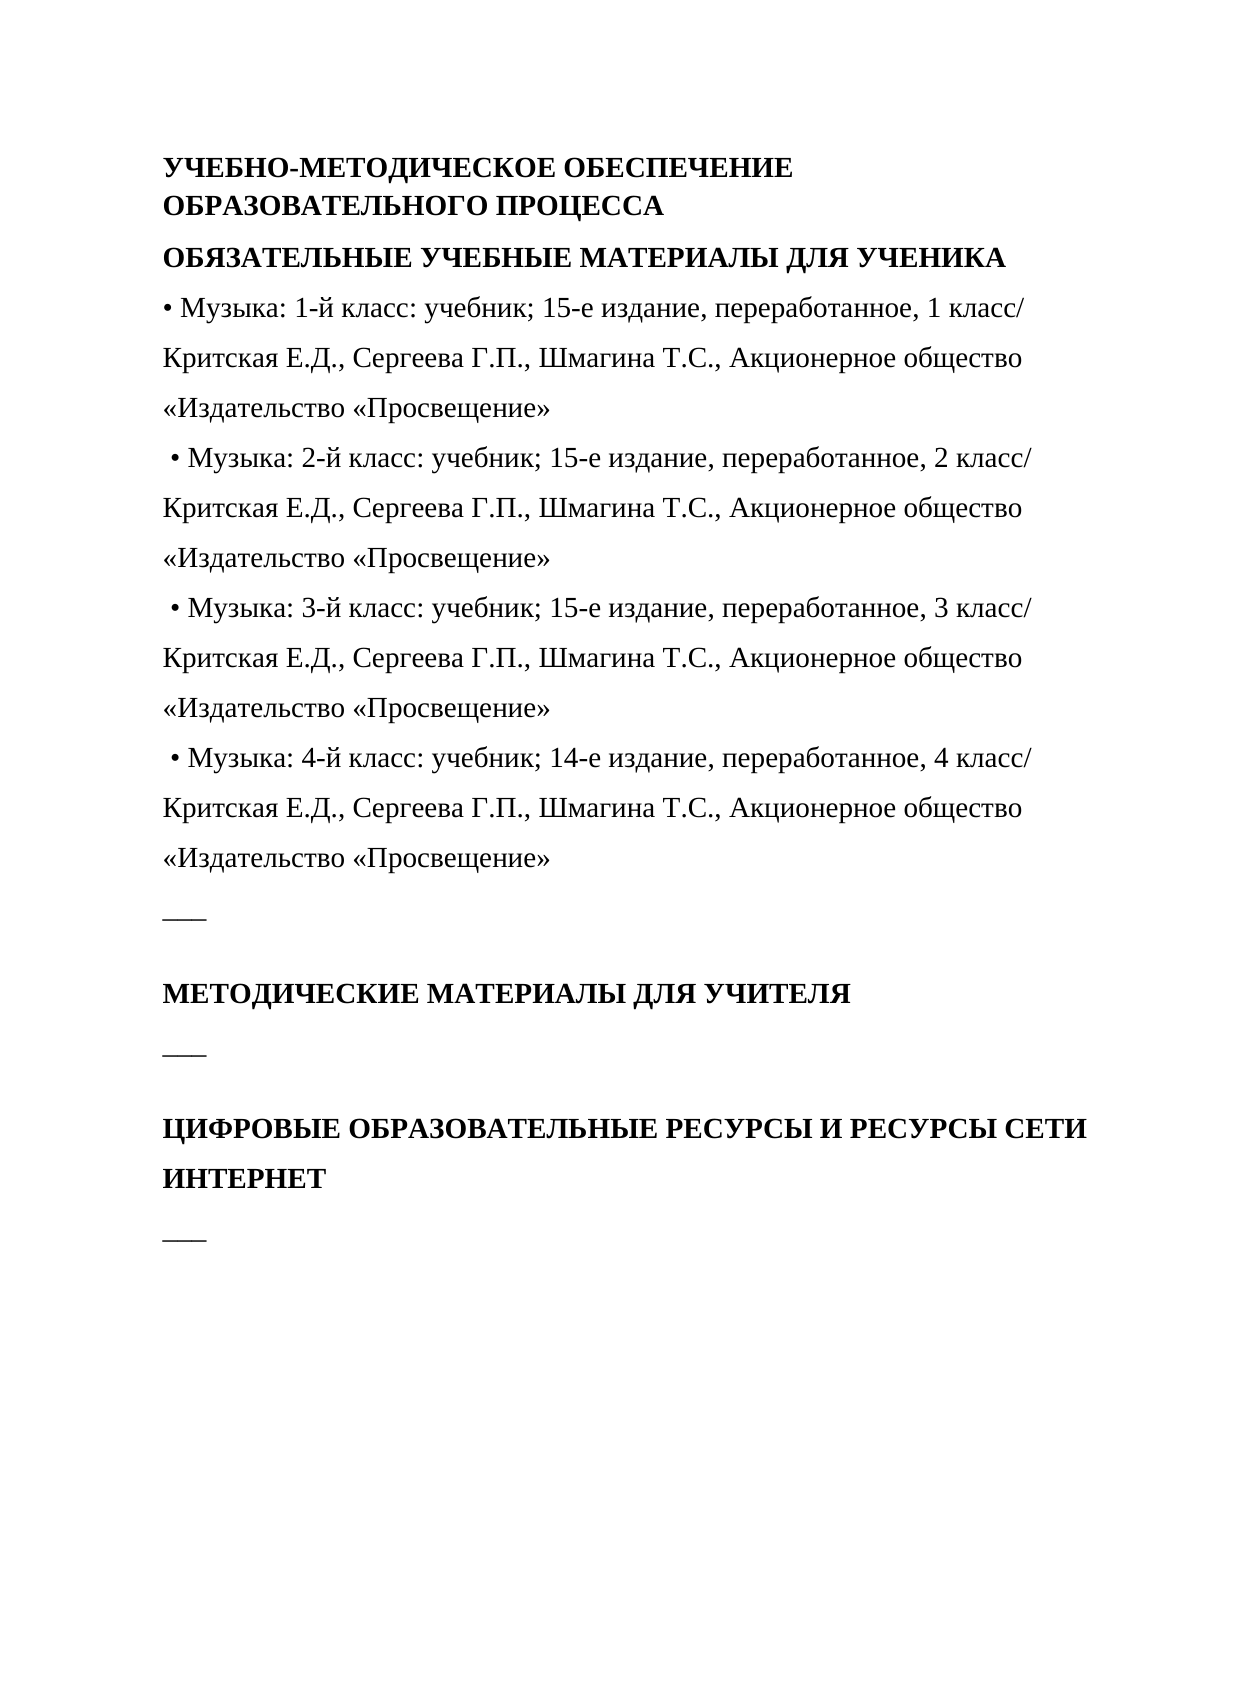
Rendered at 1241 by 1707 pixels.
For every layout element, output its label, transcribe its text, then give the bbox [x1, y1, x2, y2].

text ЦИФРОВЫЕ ОБРАЗОВАТЕЛЬНЫЕ РЕСУРСЫ И РЕСУРСЫ СЕТИ ИНТЕРНЕТ [162, 1099, 1090, 1199]
text ___ [162, 1199, 1090, 1249]
text УЧЕБНО-МЕТОДИЧЕСКОЕ ОБЕСПЕЧЕНИЕ ОБРАЗОВАТЕЛЬНОГО ПРОЦЕССА [162, 150, 1090, 222]
text ___ [162, 1013, 1090, 1063]
text ОБЯЗАТЕЛЬНЫЕ УЧЕБНЫЕ МАТЕРИАЛЫ ДЛЯ УЧЕНИКА [162, 227, 1090, 277]
text • Музыка: 1-й класс: учебник; 15-е издание, переработанное, 1 класс/ Критская Е.Д., Сергеева Г.П., Шмагина Т.С., Акционерное общество «Издательство «Просвещение» • Музыка: 2-й класс: учебник; 15-е издание, переработанное, 2 класс/ Критская Е.Д., Сергеева Г.П., Шмагина Т.С., Акционерное общество «Издательство «Просвещение» • Музыка: 3-й класс: учебник; 15-е издание, переработанное, 3 класс/ Критская Е.Д., Сергеева Г.П., Шмагина Т.С., Акционерное общество «Издательство «Просвещение» • Музыка: 4-й класс: учебник; 14-е издание, переработанное, 4 класс/ Критская Е.Д., Сергеева Г.П., Шмагина Т.С., Акционерное общество «Издательство «Просвещение» [162, 277, 1090, 877]
text МЕТОДИЧЕСКИЕ МАТЕРИАЛЫ ДЛЯ УЧИТЕЛЯ [162, 963, 1090, 1013]
text ___ [162, 877, 1090, 927]
